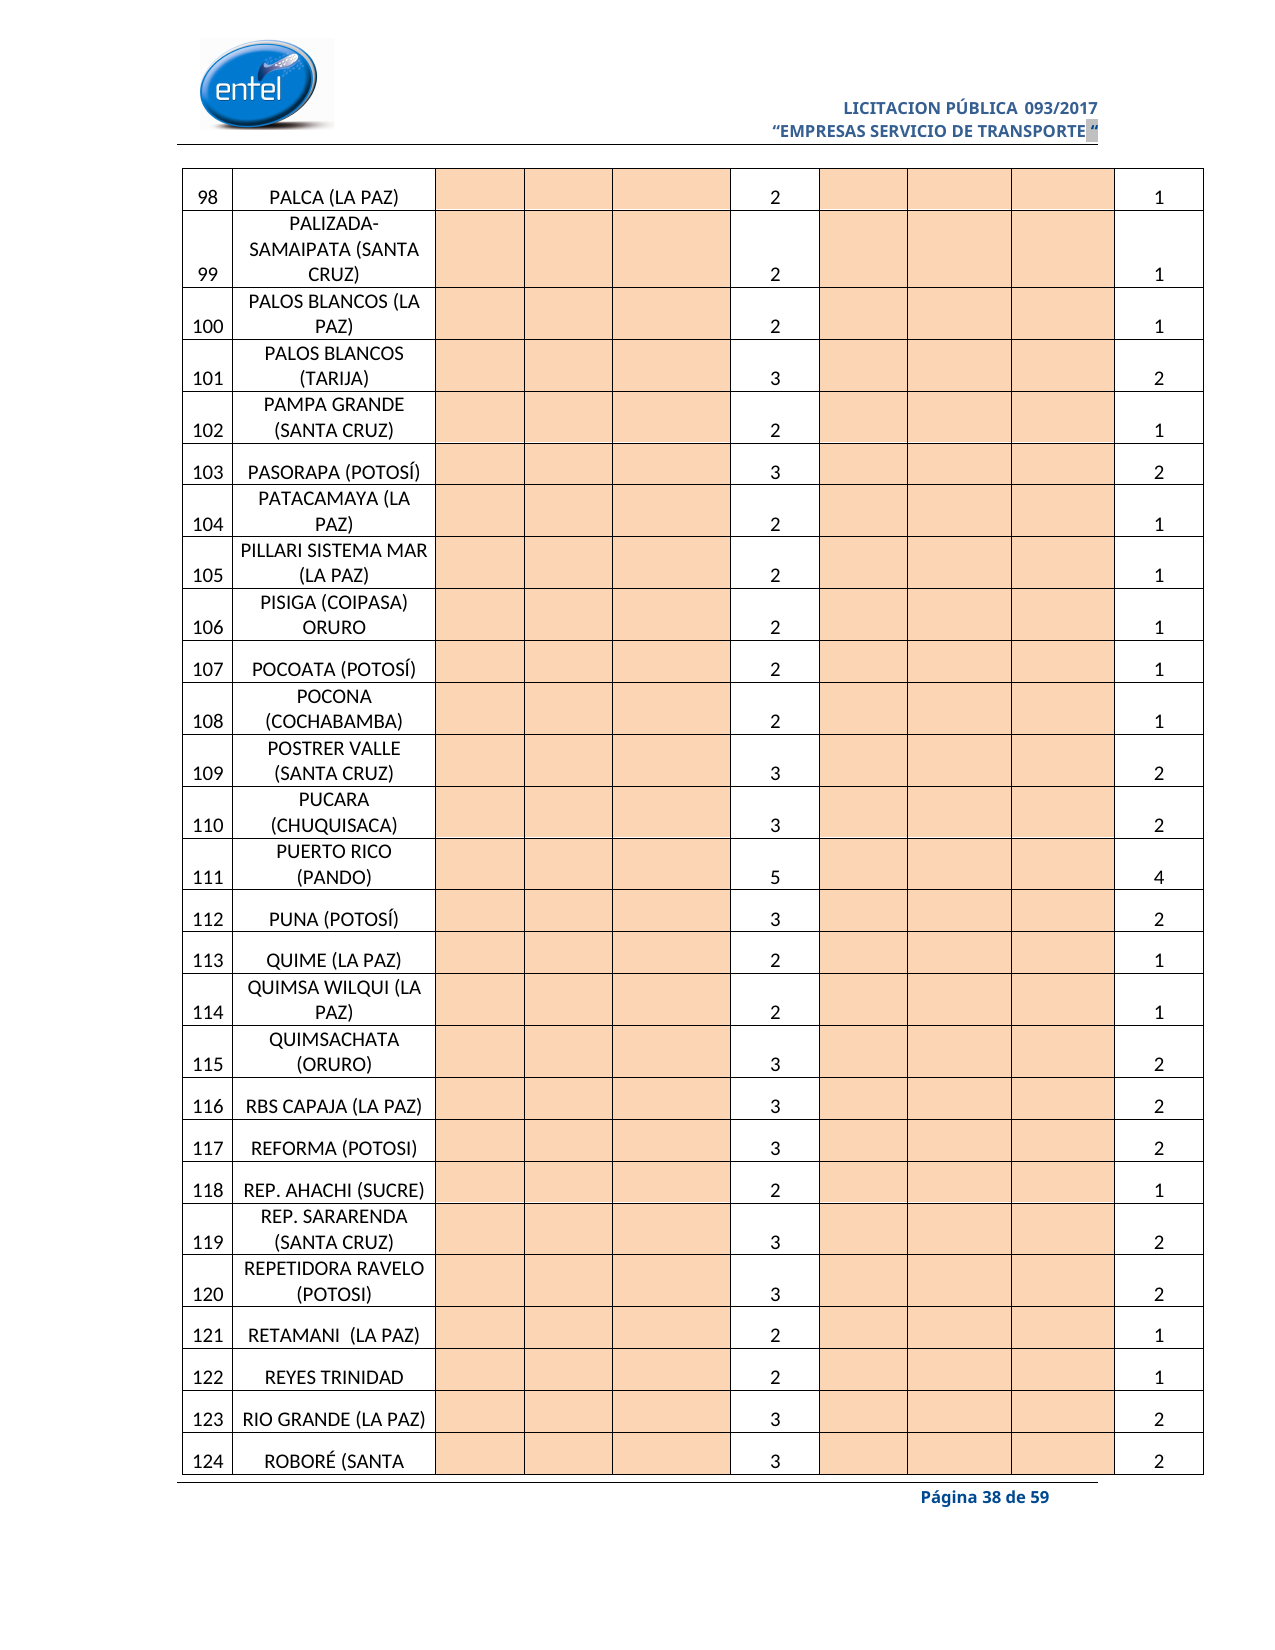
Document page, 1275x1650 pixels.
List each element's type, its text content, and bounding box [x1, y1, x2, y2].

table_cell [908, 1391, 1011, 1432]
table_cell 3 [731, 787, 819, 837]
table_cell PALIZADA-SAMAIPATA (SANTA CRUZ) [233, 211, 435, 287]
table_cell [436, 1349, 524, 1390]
table_cell [613, 485, 730, 536]
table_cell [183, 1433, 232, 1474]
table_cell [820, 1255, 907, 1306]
table_cell 2 [731, 169, 819, 209]
table_cell 101 [183, 340, 232, 391]
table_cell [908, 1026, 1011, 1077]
table_cell [436, 735, 524, 786]
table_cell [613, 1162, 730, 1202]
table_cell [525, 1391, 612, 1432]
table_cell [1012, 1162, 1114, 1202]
table_cell [1204, 391, 1275, 442]
table_cell POCONA (COCHABAMBA) [233, 683, 435, 734]
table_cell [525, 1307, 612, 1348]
table_cell [436, 683, 524, 734]
table_cell [525, 787, 612, 837]
table_cell 2 [1115, 787, 1203, 837]
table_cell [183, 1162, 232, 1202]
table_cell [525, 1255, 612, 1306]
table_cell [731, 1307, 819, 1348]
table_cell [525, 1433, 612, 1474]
table_cell [908, 537, 1011, 588]
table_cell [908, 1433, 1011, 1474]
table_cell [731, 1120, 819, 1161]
table_cell [436, 485, 524, 536]
table_cell 104 [183, 485, 232, 536]
table_cell 2 [1115, 444, 1203, 484]
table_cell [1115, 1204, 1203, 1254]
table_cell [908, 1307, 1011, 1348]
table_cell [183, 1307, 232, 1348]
table_cell [525, 683, 612, 734]
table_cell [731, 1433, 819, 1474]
table_cell [613, 537, 730, 588]
table_cell [436, 839, 524, 889]
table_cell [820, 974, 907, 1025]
table_cell 2 [731, 211, 819, 287]
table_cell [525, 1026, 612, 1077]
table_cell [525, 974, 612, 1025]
table_cell 3 [731, 735, 819, 786]
table_cell [820, 392, 907, 442]
table_cell [1204, 339, 1275, 391]
table_cell PALOS BLANCOS (LA PAZ) [233, 288, 435, 339]
table_cell [820, 169, 907, 209]
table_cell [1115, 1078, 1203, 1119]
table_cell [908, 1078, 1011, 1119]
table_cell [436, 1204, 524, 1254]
table_cell [1204, 786, 1275, 837]
table_cell [525, 444, 612, 484]
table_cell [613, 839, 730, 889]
table_cell [1012, 485, 1114, 536]
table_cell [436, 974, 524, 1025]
table_cell [436, 211, 524, 287]
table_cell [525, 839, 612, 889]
table_cell [613, 392, 730, 442]
table_cell [1204, 640, 1275, 682]
table_cell [908, 683, 1011, 734]
table_cell 1 [1115, 683, 1203, 734]
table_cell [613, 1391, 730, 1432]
table_cell [1204, 734, 1275, 786]
table_cell [1012, 735, 1114, 786]
table_cell [1012, 392, 1114, 442]
table_cell 98 [183, 169, 232, 209]
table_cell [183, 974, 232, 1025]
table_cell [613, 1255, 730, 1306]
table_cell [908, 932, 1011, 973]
table_cell [525, 169, 612, 209]
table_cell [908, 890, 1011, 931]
table_cell 2 [731, 485, 819, 536]
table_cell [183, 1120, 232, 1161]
table_cell [820, 589, 907, 640]
table_cell [1012, 211, 1114, 287]
table_cell [908, 641, 1011, 682]
table_cell POSTRER VALLE (SANTA CRUZ) [233, 735, 435, 786]
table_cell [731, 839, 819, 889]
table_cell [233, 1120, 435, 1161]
table_cell [525, 589, 612, 640]
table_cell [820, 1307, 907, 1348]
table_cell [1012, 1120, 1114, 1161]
table_cell [613, 340, 730, 391]
table_cell [1012, 340, 1114, 391]
table_cell 1 [1115, 485, 1203, 536]
table_cell [436, 589, 524, 640]
table_cell 109 [183, 735, 232, 786]
table_cell PASORAPA (POTOSÍ) [233, 444, 435, 484]
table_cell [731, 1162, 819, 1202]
table_cell 2 [731, 392, 819, 442]
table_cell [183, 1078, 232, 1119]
table_cell [908, 735, 1011, 786]
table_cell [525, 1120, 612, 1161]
table_cell [613, 444, 730, 484]
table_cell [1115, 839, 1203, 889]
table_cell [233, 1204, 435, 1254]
picture [199, 38, 335, 130]
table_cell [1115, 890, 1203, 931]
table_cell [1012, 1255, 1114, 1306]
table_cell [908, 787, 1011, 837]
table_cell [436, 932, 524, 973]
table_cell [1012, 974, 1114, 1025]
table_cell [613, 735, 730, 786]
table_cell [525, 537, 612, 588]
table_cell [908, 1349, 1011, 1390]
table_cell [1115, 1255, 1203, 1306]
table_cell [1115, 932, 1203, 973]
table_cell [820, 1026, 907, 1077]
table_cell 1 [1115, 537, 1203, 588]
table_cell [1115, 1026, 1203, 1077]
table_cell PALOS BLANCOS (TARIJA) [233, 340, 435, 391]
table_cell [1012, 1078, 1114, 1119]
table_cell [525, 392, 612, 442]
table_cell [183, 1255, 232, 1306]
table_cell PUCARA (CHUQUISACA) [233, 787, 435, 837]
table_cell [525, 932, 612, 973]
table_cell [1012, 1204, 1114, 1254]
table_cell 2 [731, 537, 819, 588]
table_cell [820, 485, 907, 536]
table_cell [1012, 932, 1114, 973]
table_cell POCOATA (POTOSÍ) [233, 641, 435, 682]
table_cell [1204, 210, 1275, 287]
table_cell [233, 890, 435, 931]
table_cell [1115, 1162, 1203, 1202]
table_cell 1 [1115, 211, 1203, 287]
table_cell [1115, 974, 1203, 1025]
table_cell PATACAMAYA (LA PAZ) [233, 485, 435, 536]
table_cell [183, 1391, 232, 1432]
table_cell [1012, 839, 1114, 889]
table_cell 111 [183, 839, 232, 889]
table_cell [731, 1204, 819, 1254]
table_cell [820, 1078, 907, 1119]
table_cell [1012, 641, 1114, 682]
table_cell PUERTO RICO (PANDO) [233, 839, 435, 889]
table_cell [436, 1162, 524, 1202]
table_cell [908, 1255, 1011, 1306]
table_cell [1204, 536, 1275, 588]
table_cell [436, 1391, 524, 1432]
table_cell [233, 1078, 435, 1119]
table_cell 2 [1115, 340, 1203, 391]
table_cell [613, 787, 730, 837]
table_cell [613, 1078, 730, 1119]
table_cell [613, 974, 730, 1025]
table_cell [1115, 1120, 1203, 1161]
table_cell [613, 288, 730, 339]
table_cell [1204, 443, 1275, 484]
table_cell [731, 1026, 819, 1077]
table_cell [908, 288, 1011, 339]
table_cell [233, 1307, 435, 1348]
table_cell 2 [731, 641, 819, 682]
table_cell 2 [731, 288, 819, 339]
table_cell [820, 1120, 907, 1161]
table_cell [908, 485, 1011, 536]
table_cell [525, 211, 612, 287]
table_cell [613, 211, 730, 287]
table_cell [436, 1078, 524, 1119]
table_cell [525, 340, 612, 391]
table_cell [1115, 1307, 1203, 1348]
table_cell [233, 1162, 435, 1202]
table_cell 99 [183, 211, 232, 287]
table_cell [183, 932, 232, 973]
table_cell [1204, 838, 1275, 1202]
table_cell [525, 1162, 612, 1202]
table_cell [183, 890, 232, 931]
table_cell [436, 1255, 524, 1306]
table_cell [820, 211, 907, 287]
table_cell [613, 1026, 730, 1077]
table_cell [820, 288, 907, 339]
table_cell 2 [1115, 735, 1203, 786]
table_cell [613, 169, 730, 209]
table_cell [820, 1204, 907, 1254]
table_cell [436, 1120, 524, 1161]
table_cell [908, 169, 1011, 209]
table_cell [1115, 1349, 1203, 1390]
table_cell [525, 288, 612, 339]
table_cell 1 [1115, 589, 1203, 640]
table_cell [436, 641, 524, 682]
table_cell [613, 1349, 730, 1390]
table_cell [613, 589, 730, 640]
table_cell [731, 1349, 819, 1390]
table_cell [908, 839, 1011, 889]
table_cell [1012, 169, 1114, 209]
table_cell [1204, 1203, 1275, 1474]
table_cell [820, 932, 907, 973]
table_cell 103 [183, 444, 232, 484]
table_cell 2 [731, 589, 819, 640]
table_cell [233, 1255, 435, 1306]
table_cell [436, 169, 524, 209]
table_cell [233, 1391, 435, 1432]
table_cell [908, 589, 1011, 640]
table_cell [613, 683, 730, 734]
table_cell [908, 392, 1011, 442]
table_cell [820, 537, 907, 588]
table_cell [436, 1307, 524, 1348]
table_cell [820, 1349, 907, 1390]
table_cell [820, 340, 907, 391]
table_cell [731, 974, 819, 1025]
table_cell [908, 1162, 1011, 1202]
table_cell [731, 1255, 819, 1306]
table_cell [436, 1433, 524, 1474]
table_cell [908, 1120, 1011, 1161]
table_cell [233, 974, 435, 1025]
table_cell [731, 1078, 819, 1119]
table_cell 105 [183, 537, 232, 588]
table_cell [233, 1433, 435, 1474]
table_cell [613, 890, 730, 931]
table_cell [820, 444, 907, 484]
table_cell PISIGA (COIPASA) ORURO [233, 589, 435, 640]
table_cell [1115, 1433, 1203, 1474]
table_cell [436, 288, 524, 339]
table_cell [820, 683, 907, 734]
table_cell [436, 444, 524, 484]
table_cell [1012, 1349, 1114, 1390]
table_cell [1204, 484, 1275, 536]
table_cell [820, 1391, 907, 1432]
table_cell [1204, 682, 1275, 734]
table_cell [613, 641, 730, 682]
table_cell [820, 641, 907, 682]
table_cell PILLARI SISTEMA MAR (LA PAZ) [233, 537, 435, 588]
table_cell PAMPA GRANDE (SANTA CRUZ) [233, 392, 435, 442]
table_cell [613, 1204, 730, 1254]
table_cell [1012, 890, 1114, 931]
table_cell [908, 340, 1011, 391]
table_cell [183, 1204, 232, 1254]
table_cell [820, 735, 907, 786]
table_cell 108 [183, 683, 232, 734]
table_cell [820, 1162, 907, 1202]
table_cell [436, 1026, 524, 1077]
table_cell 110 [183, 787, 232, 837]
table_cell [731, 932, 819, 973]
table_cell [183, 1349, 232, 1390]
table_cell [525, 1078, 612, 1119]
table_cell 102 [183, 392, 232, 442]
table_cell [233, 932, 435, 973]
table_cell [1012, 288, 1114, 339]
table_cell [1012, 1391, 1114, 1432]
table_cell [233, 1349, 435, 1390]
table_cell 2 [731, 683, 819, 734]
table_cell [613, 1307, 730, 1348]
table_cell [1204, 168, 1275, 209]
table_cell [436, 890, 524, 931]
table_cell 3 [731, 340, 819, 391]
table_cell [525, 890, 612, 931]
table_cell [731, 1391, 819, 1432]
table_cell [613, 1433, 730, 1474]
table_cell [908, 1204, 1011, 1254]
table_cell [525, 485, 612, 536]
table_cell [1204, 287, 1275, 339]
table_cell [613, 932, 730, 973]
table_cell [1204, 588, 1275, 640]
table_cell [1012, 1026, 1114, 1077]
table_cell [436, 392, 524, 442]
table_cell [436, 340, 524, 391]
table_cell [1012, 589, 1114, 640]
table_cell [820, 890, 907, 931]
table_cell [908, 444, 1011, 484]
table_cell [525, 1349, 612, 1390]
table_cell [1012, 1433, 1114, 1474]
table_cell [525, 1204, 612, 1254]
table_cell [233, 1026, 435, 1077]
table_cell [1012, 787, 1114, 837]
table_cell 1 [1115, 169, 1203, 209]
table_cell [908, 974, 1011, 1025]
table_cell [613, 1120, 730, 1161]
table_cell 1 [1115, 392, 1203, 442]
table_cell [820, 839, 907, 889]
table_cell 3 [731, 444, 819, 484]
table_cell [1012, 444, 1114, 484]
table_cell PALCA (LA PAZ) [233, 169, 435, 209]
table_cell [436, 787, 524, 837]
table_cell [820, 787, 907, 837]
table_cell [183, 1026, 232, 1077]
table_cell 100 [183, 288, 232, 339]
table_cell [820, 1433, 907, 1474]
table_cell 107 [183, 641, 232, 682]
table_cell [525, 641, 612, 682]
table_cell [908, 211, 1011, 287]
table_cell 1 [1115, 641, 1203, 682]
table_cell [436, 537, 524, 588]
table_cell [1012, 537, 1114, 588]
table_cell 1 [1115, 288, 1203, 339]
table_cell 106 [183, 589, 232, 640]
table_cell [1012, 683, 1114, 734]
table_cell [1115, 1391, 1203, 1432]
table_cell [525, 735, 612, 786]
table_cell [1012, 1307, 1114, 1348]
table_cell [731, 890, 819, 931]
